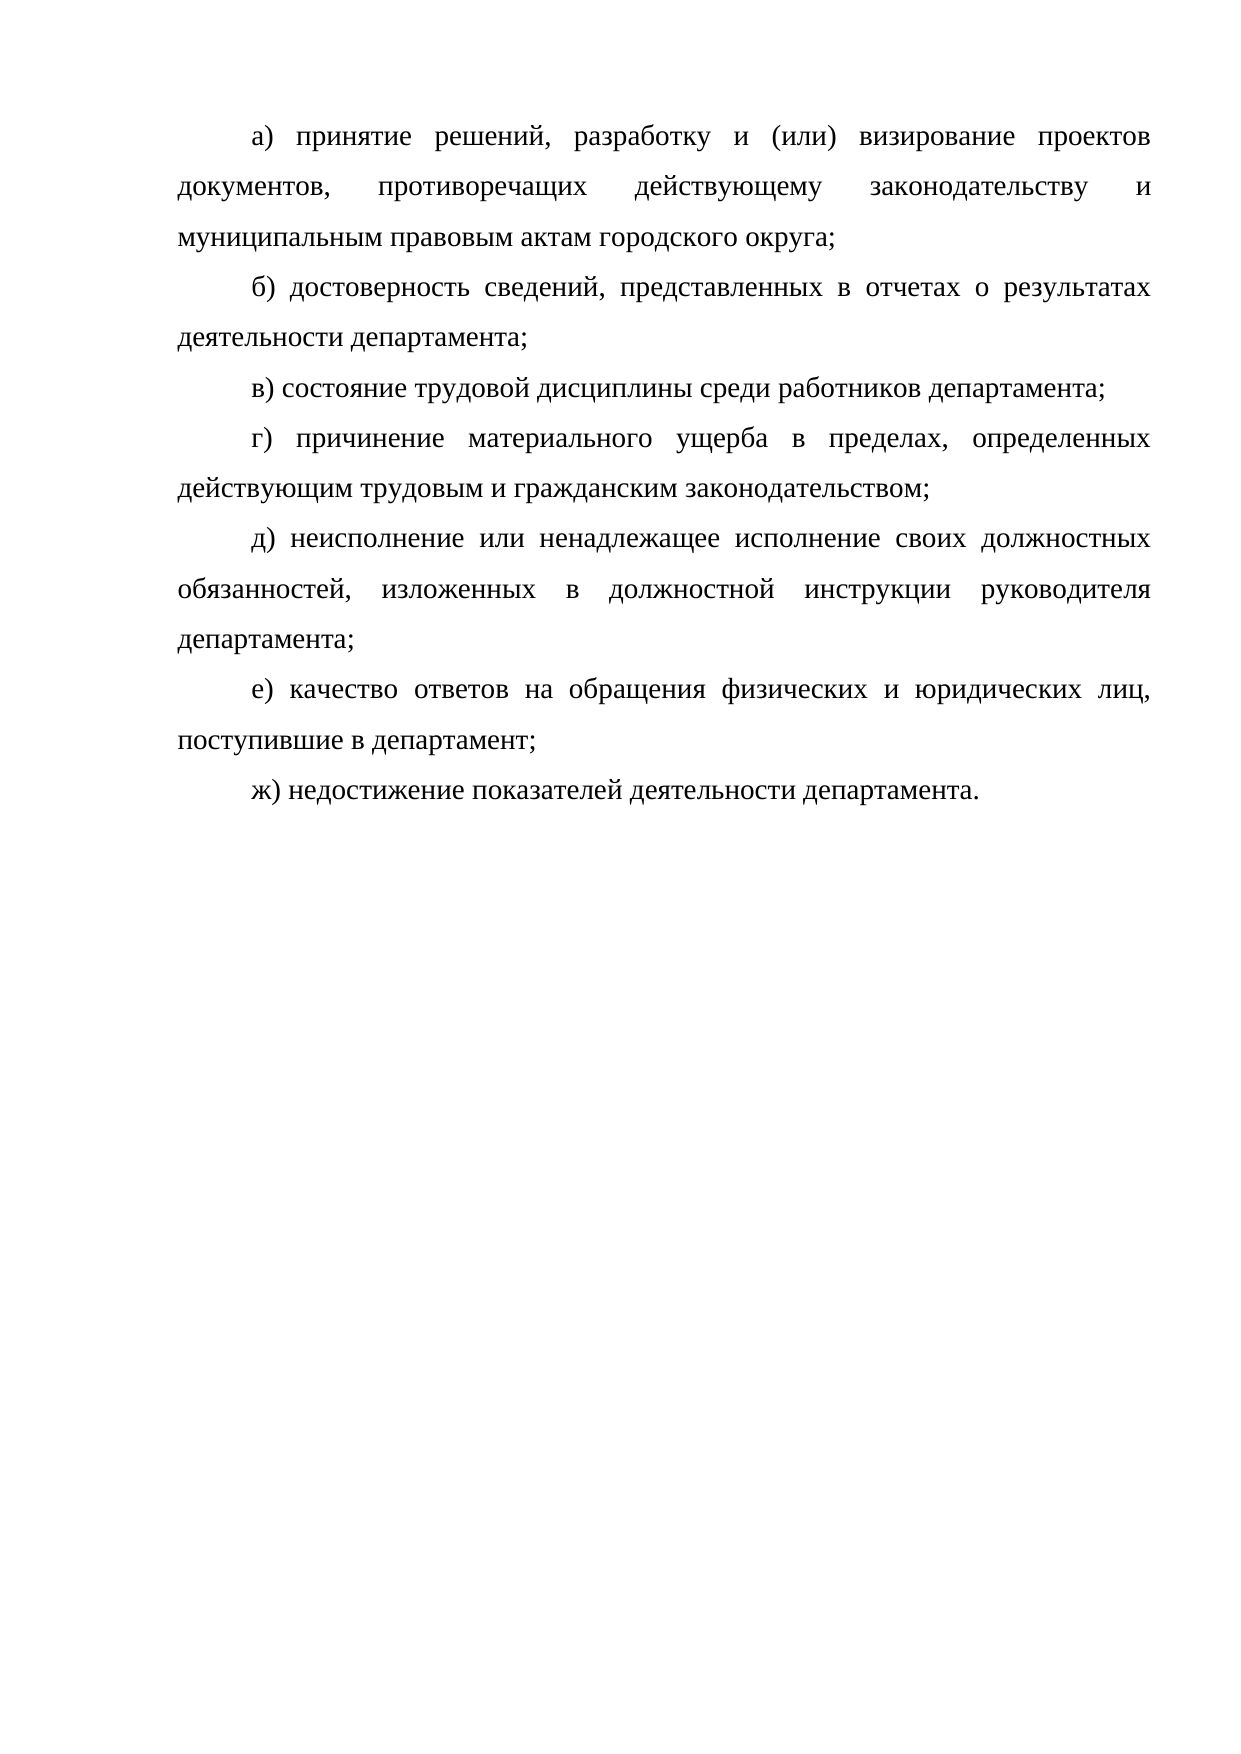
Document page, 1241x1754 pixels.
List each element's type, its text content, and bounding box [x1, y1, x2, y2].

text а) принятие решений, разработку и (или) визирование проектов документов, противоречащих действующему законодательству и муниципальным правовым актам городского округа; [177, 118, 1152, 252]
text ж) недостижение показателей деятельности департамента. [177, 772, 1152, 806]
text г) причинение материального ущерба в пределах, определенных действующим трудовым и гражданским законодательством; [177, 420, 1152, 504]
text е) качество ответов на обращения физических и юридических лиц, поступившие в департамент; [177, 672, 1152, 755]
text д) неисполнение или ненадлежащее исполнение своих должностных обязанностей, изложенных в должностной инструкции руководителя департамента; [177, 521, 1152, 655]
text б) достоверность сведений, представленных в отчетах о результатах деятельности департамента; [177, 269, 1152, 353]
text в) состояние трудовой дисциплины среди работников департамента; [177, 370, 1152, 403]
